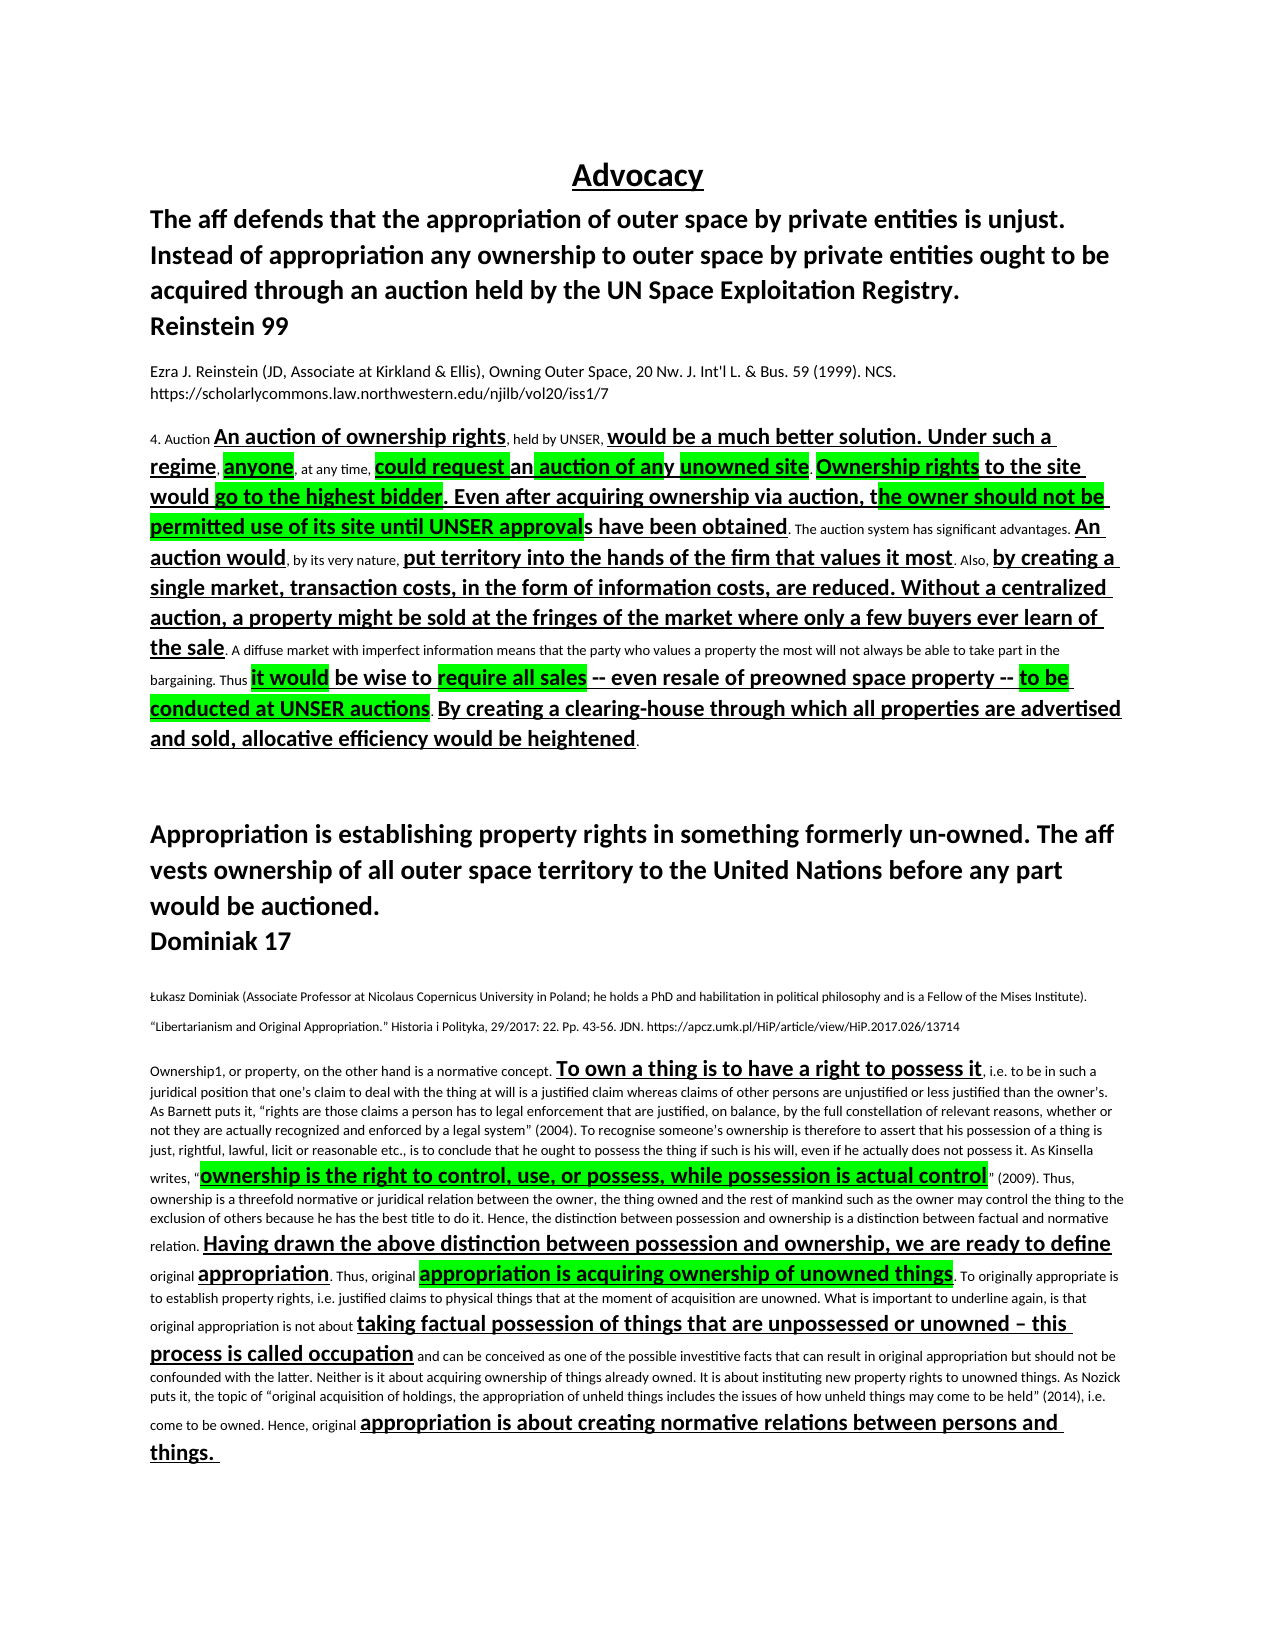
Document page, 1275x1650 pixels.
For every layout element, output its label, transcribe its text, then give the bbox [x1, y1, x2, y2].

text 4. Auction An auction of ownership rights, held by UNSER, would be a much better solution. Under such a regime, anyone, at any time, could request an auction of any unowned site. Ownership rights to the site would go to the highest bidder. Even after acquiring ownership via auction, the owner should not be permitted use of its site until UNSER approvals have been obtained. The auction system has significant advantages. An auction would, by its very nature, put territory into the hands of the firm that values it most. Also, by creating a single market, transaction costs, in the form of information costs, are reduced. Without a centralized auction, a property might be sold at the fringes of the market where only a few buyers ever learn of the sale. A diffuse market with imperfect information means that the party who values a property the most will not always be able to take part in the bargaining. Thus it would be wise to require all sales -- even resale of preowned space property -- to be conducted at UNSER auctions. By creating a clearing-house through which all properties are advertised and sold, allocative efficiency would be heightened. [150, 422, 1125, 752]
text Ownership1, or property, on the other hand is a normative concept. To own a thing is to have a right to possess it, i.e. to be in such a juridical position that one’s claim to deal with the thing at will is a justified claim whereas claims of other persons are unjustified or less justified than the owner’s. As Barnett puts it, “rights are those claims a person has to legal enforcement that are justified, on balance, by the full constellation of relevant reasons, whether or not they are actually recognized and enforced by a legal system” (2004). To recognise someone’s ownership is therefore to assert that his possession of a thing is just, rightful, lawful, licit or reasonable etc., is to conclude that he ought to possess the thing if such is his will, even if he actually does not possess it. As Kinsella writes, “ownership is the right to control, use, or possess, while possession is actual control” (2009). Thus, ownership is a threefold normative or juridical relation between the owner, the thing owned and the rest of mankind such as the owner may control the thing to the exclusion of others because he has the best title to do it. Hence, the distinction between possession and ownership is a distinction between factual and normative relation. Having drawn the above distinction between possession and ownership, we are ready to define original appropriation. Thus, original appropriation is acquiring ownership of unowned things. To originally appropriate is to establish property rights, i.e. justified claims to physical things that at the moment of acquisition are unowned. What is important to underline again, is that original appropriation is not about taking factual possession of things that are unpossessed or unowned – this process is called occupation and can be conceived as one of the possible investitive facts that can result in original appropriation but should not be confounded with the latter. Neither is it about acquiring ownership of things already owned. It is about instituting new property rights to unowned things. As Nozick puts it, the topic of “original acquisition of holdings, the appropriation of unheld things includes the issues of how unheld things may come to be held” (2014), i.e. come to be owned. Hence, original appropriation is about creating normative relations between persons and things. [150, 1054, 1125, 1466]
subtitle Appropriation is establishing property rights in something formerly un-owned. The aff vests ownership of all outer space territory to the United Nations before any part would be auctioned. [150, 818, 1125, 922]
text Ezra J. Reinstein (JD, Associate at Kirkland & Ellis), Owning Outer Space, 20 Nw. J. Int'l L. & Bus. 59 (1999). NCS. https://scholarlycommons.law.northwestern.edu/njilb/vol20/iss1/7 [150, 361, 1125, 404]
text Dominiak 17 [150, 924, 1125, 958]
text Reinstein 99 [150, 309, 1125, 342]
subtitle The aff defends that the appropriation of outer space by private entities is unjust. Instead of appropriation any ownership to outer space by private entities ought to be acquired through an auction held by the UN Space Exploitation Registry. [150, 202, 1125, 307]
text Łukasz Dominiak (Associate Professor at Nicolaus Copernicus University in Poland; he holds a PhD and habilitation in political philosophy and is a Fellow of the Mises Institute). “Libertarianism and Original Appropriation.” Historia i Polityka, 29/2017: 22. Pp. 43-56. JDN. https://apcz.umk.pl/HiP/article/view/HiP.2017.026/13714 [150, 977, 1125, 1035]
subtitle Advocacy [150, 154, 1125, 195]
